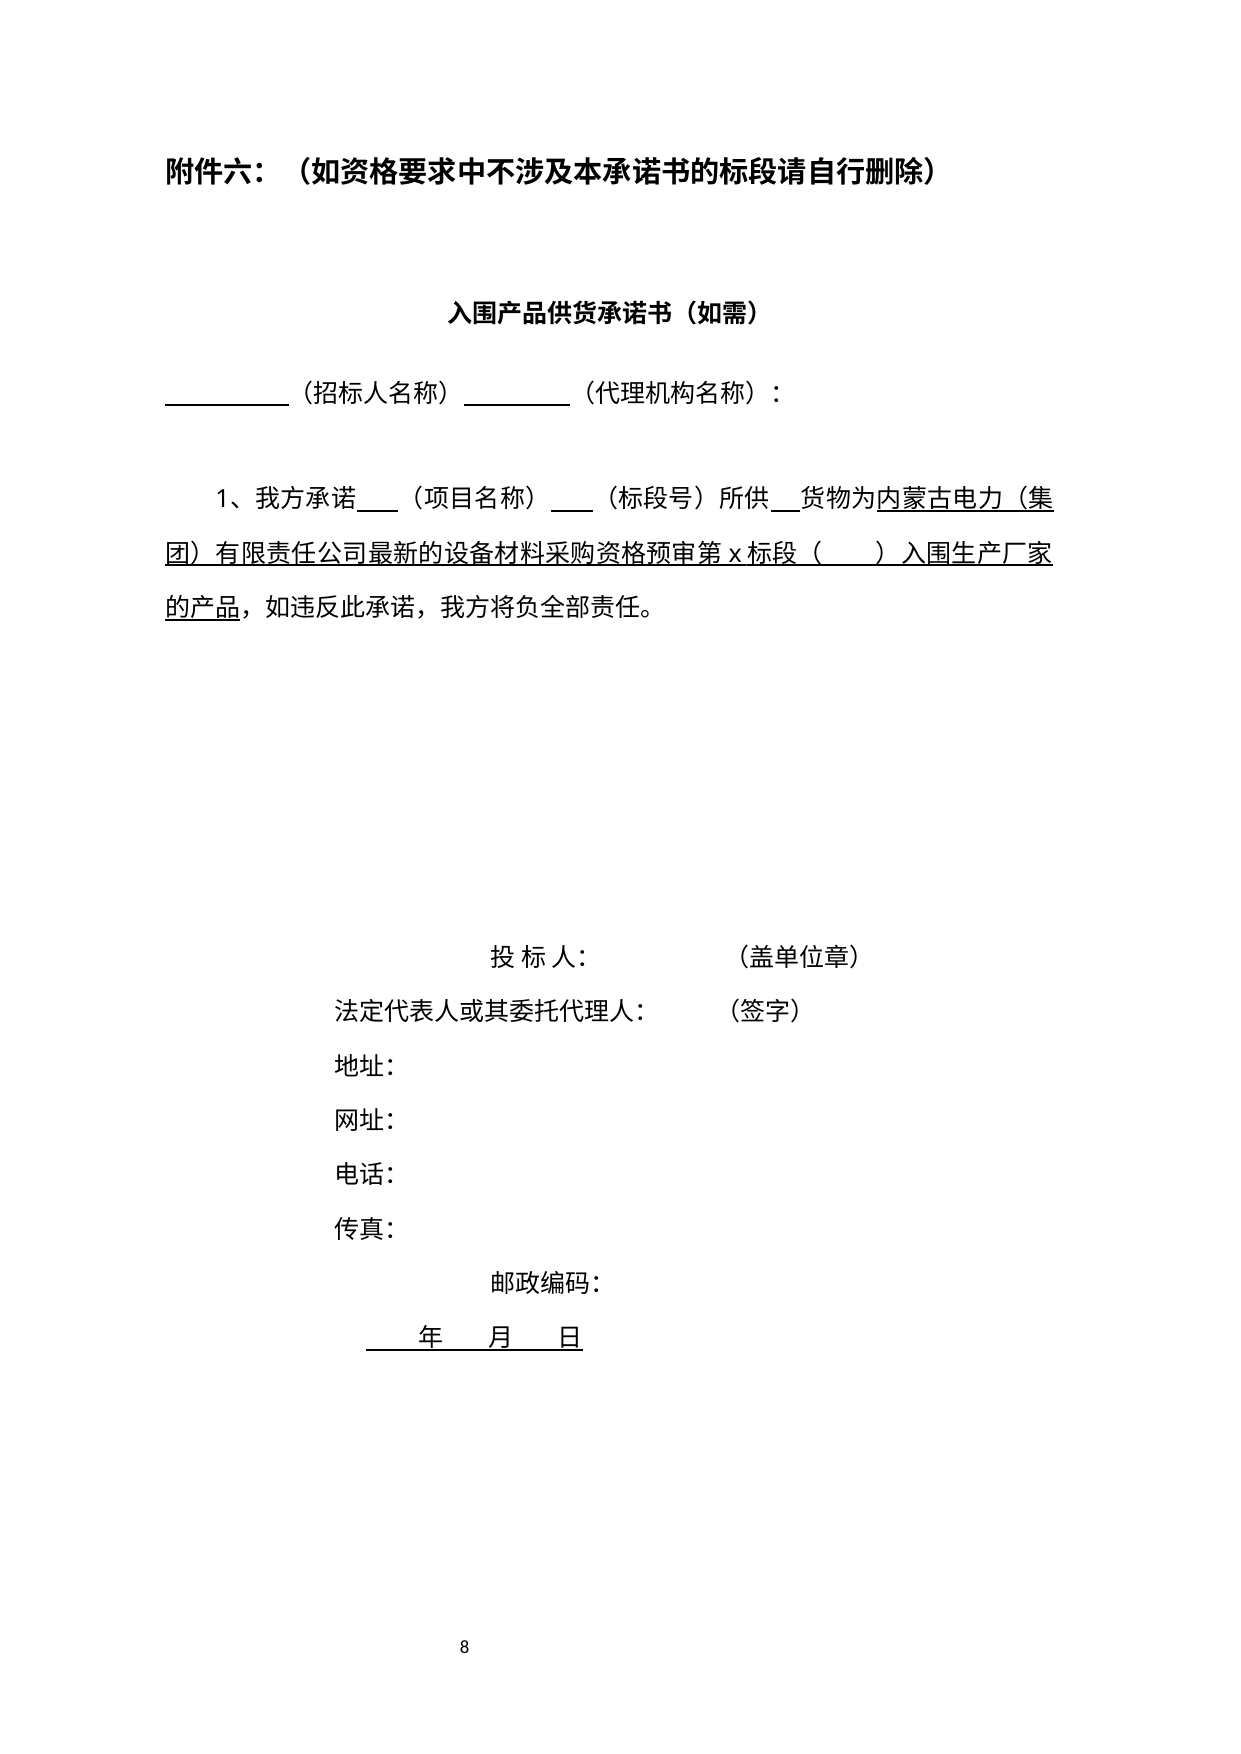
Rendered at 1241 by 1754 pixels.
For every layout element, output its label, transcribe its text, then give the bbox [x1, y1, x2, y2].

text 网址： [165, 1100, 1054, 1137]
text 地址： [165, 1046, 1054, 1082]
text 法定代表人或其委托代理人： （签字） [165, 992, 1054, 1028]
text 1、我方承诺 （项目名称） （标段号）所供 货物为内蒙古电力（集团）有限责任公司最新的设备材料采购资格预审第x标段（ ）入围生产厂家的产品，如违反此承诺，我方将负全部责任。 [165, 479, 1054, 624]
text 入围产品供货承诺书（如需） [165, 293, 1054, 330]
text 传真： [165, 1209, 1054, 1245]
text 年 月 日 [165, 1318, 1054, 1354]
text 电话： [165, 1155, 1054, 1191]
text （招标人名称） （代理机构名称）： [165, 373, 1054, 410]
text 投 标 人： （盖单位章） [165, 937, 1054, 973]
text 附件六：（如资格要求中不涉及本承诺书的标段请自行删除） [165, 149, 1054, 191]
text 邮政编码： [165, 1263, 1054, 1300]
